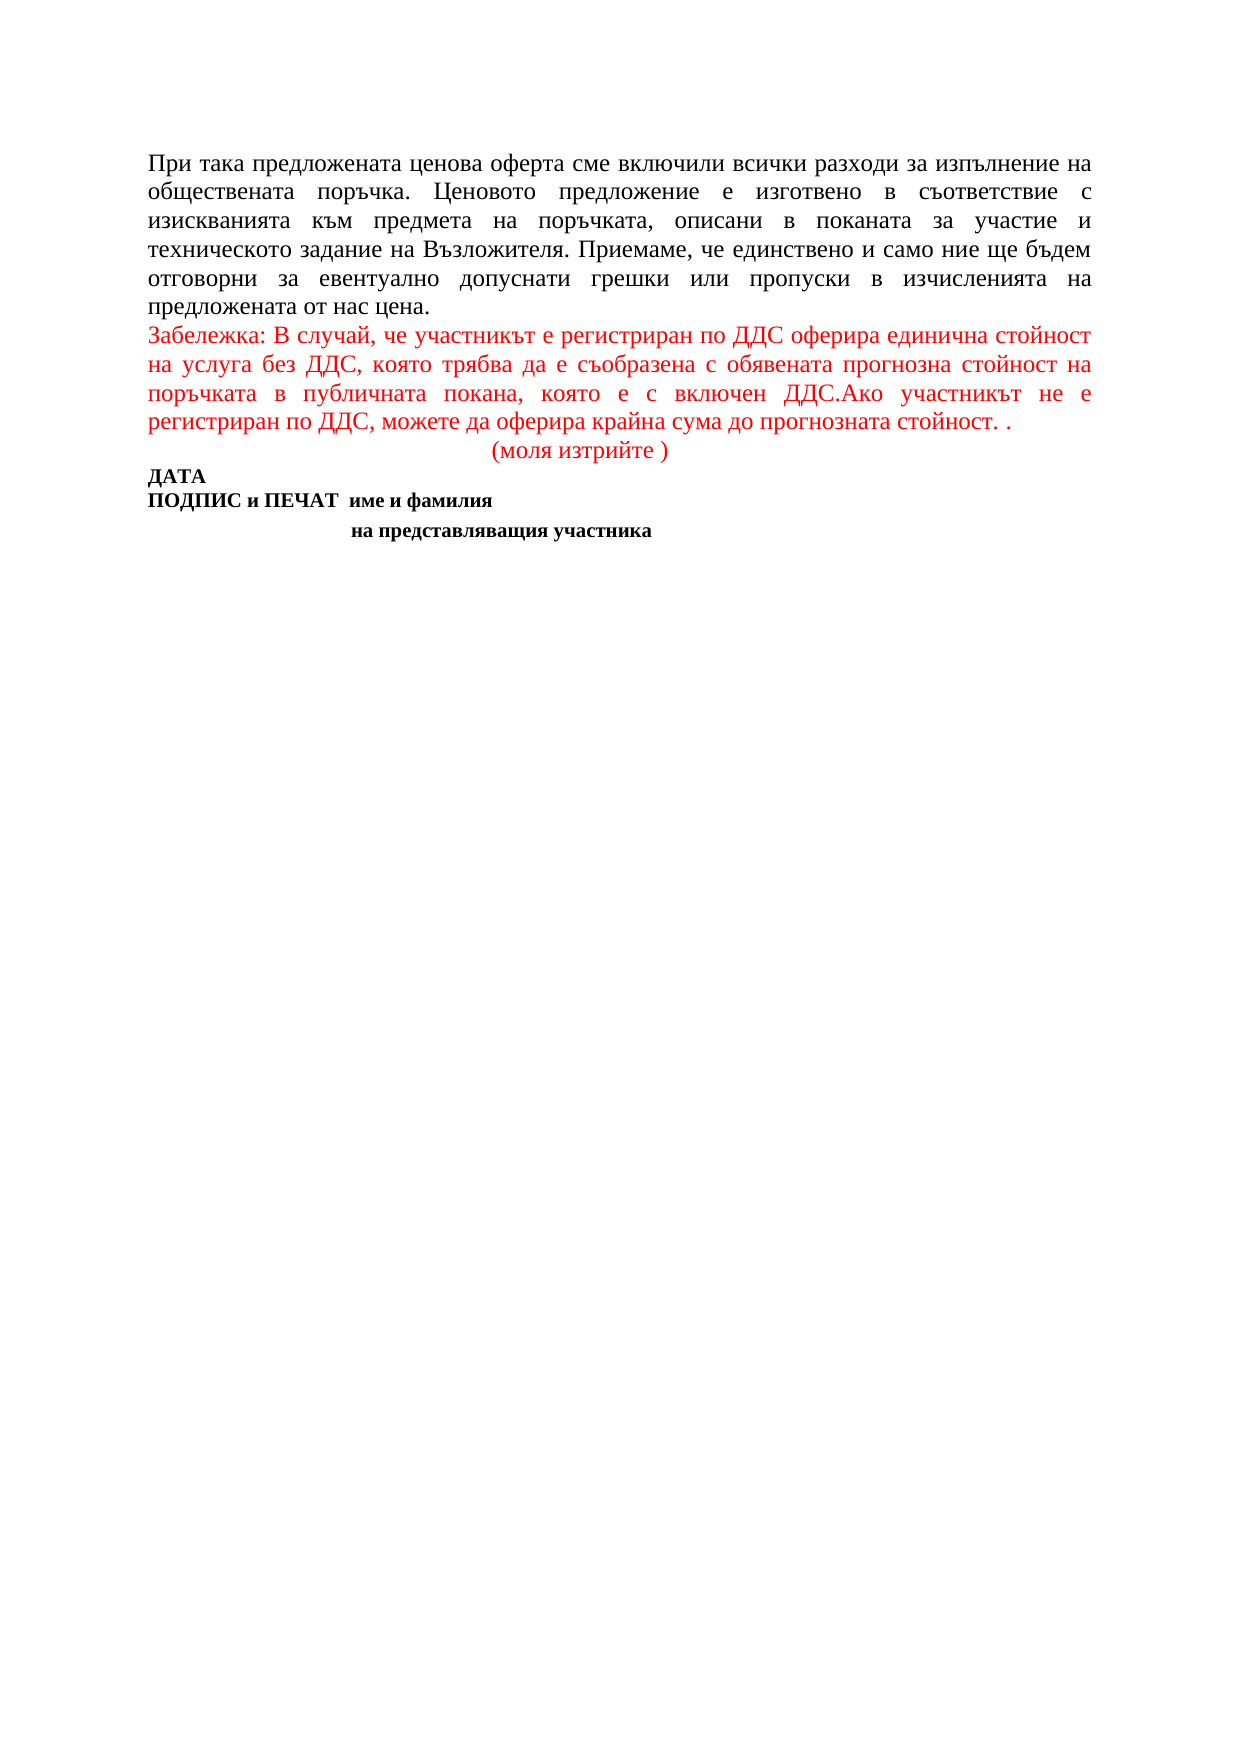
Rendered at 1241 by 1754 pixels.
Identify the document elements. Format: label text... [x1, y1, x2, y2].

text (моля изтрийте ) [148, 435, 1093, 464]
text ДАТА [148, 464, 1093, 488]
text Забележка: В случай, че участникът е регистриран по ДДС оферира единична стойност на услуга без ДДС, която трябва да е съобразена с обявената прогнозна стойност на поръчката в публичната покана, която е с включен ДДС.Ако участникът не е регистриран по ДДС, можете да оферира крайна сума до прогнозната стойност. . [148, 320, 1093, 435]
text При така предложената ценова оферта сме включили всички разходи за изпълнение на обществената поръчка. Ценовото предложение е изготвено в съответствие с изискванията към предмета на поръчката, описани в поканата за участие и техническото задание на Възложителя. Приемаме, че единствено и само ние ще бъдем отговорни за евентуално допуснати грешки или пропуски в изчисленията на предложената от нас цена. [148, 148, 1093, 320]
text на представляващия участника [148, 518, 1093, 542]
text ПОДПИС и ПЕЧАТ име и фамилия [148, 488, 1093, 512]
